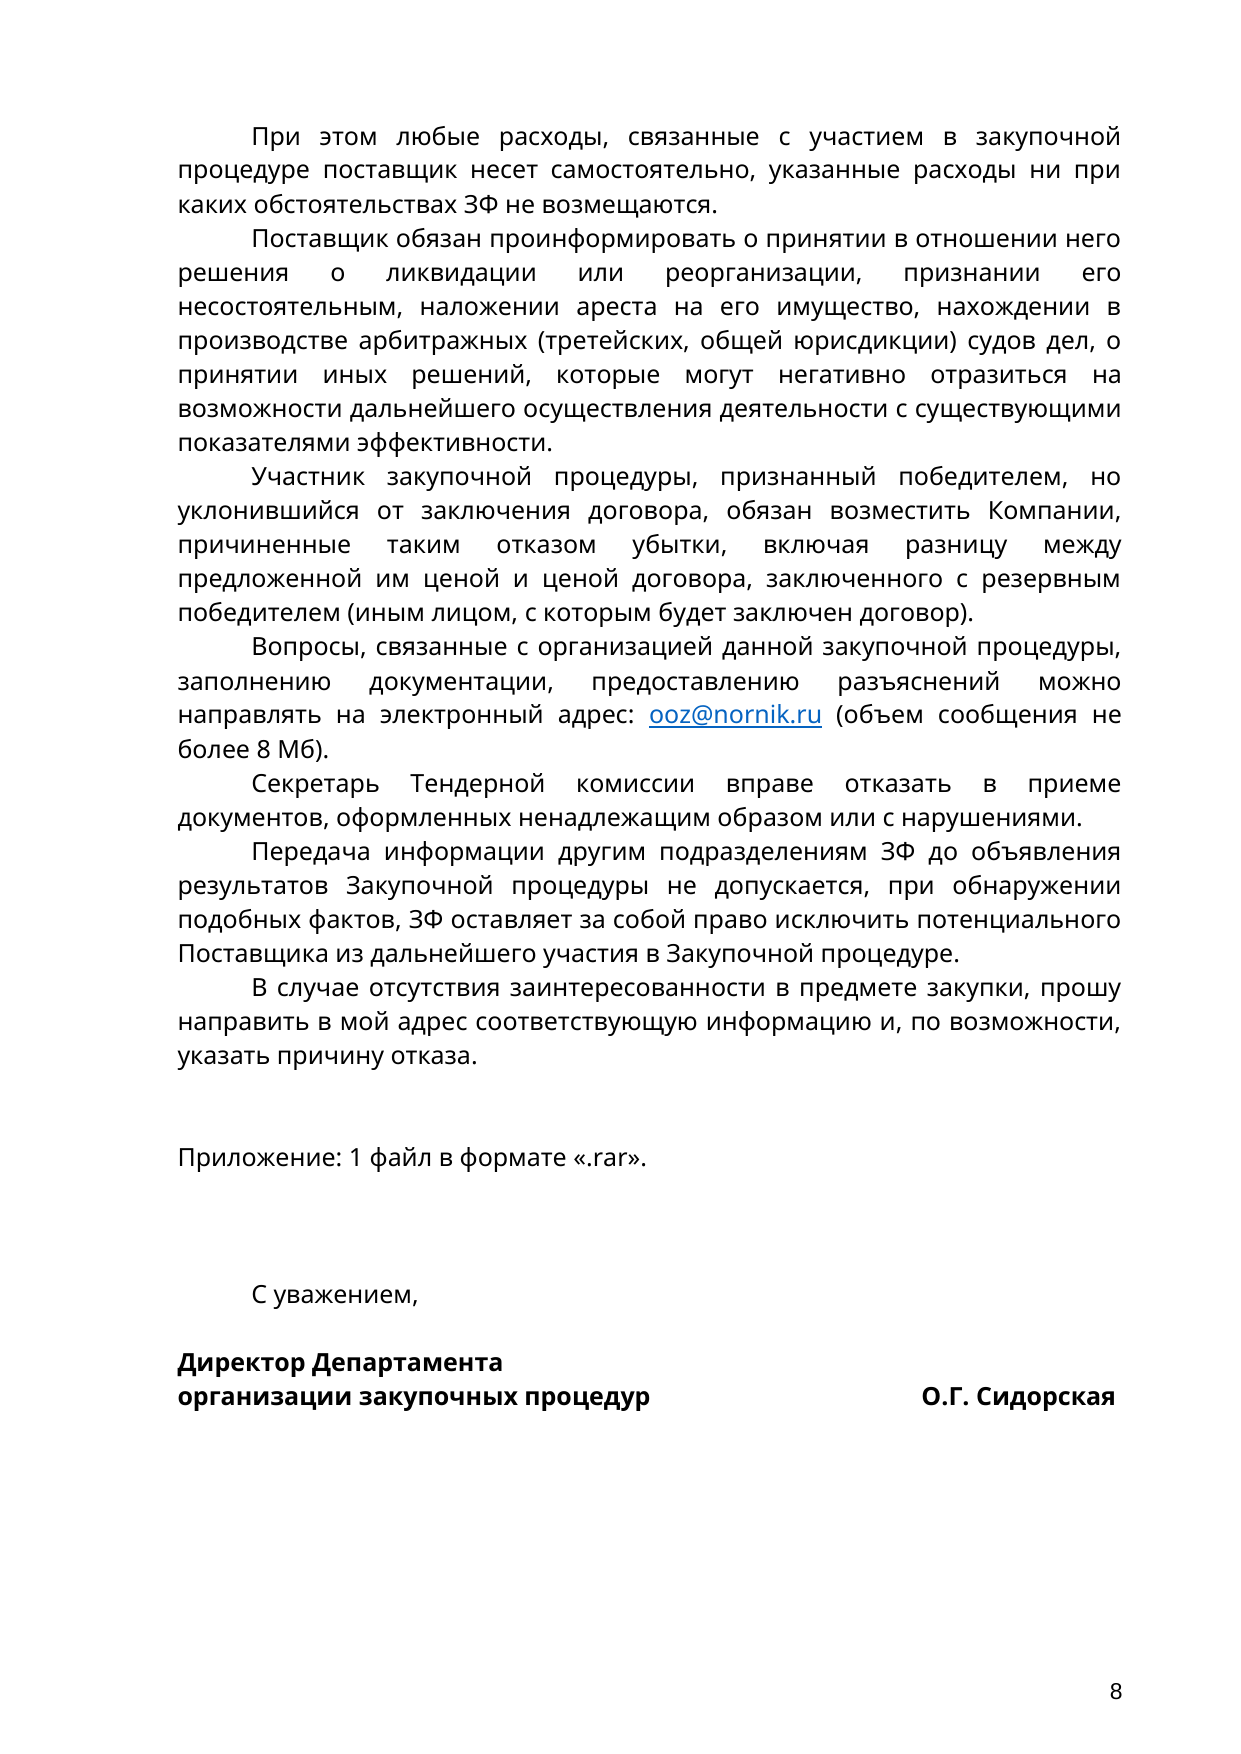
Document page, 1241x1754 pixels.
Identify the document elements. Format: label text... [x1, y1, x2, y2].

text Секретарь Тендерной комиссии вправе отказать в приеме документов, оформленных ненадлежащим образом или с нарушениями. [177, 765, 1122, 833]
text Вопросы, связанные с организацией данной закупочной процедуры, заполнению документации, предоставлению разъяснений можно направлять на электронный адрес: ooz@nornik.ru (объем сообщения не более 8 Мб). [177, 629, 1122, 765]
text организации закупочных процедур О.Г. Сидорская [177, 1378, 1122, 1412]
text При этом любые расходы, связанные с участием в закупочной процедуре поставщик несет самостоятельно, указанные расходы ни при каких обстоятельствах ЗФ не возмещаются. [177, 118, 1122, 220]
text В случае отсутствия заинтересованности в предмете закупки, прошу направить в мой адрес соответствующую информацию и, по возможности, указать причину отказа. [177, 970, 1122, 1072]
text С уважением, [177, 1276, 1122, 1310]
text Участник закупочной процедуры, признанный победителем, но уклонившийся от заключения договора, обязан возместить Компании, причиненные таким отказом убытки, включая разницу между предложенной им ценой и ценой договора, заключенного с резервным победителем (иным лицом, с которым будет заключен договор). [177, 459, 1122, 629]
text Приложение: 1 файл в формате «.rar». [177, 1140, 1122, 1174]
text Поставщик обязан проинформировать о принятии в отношении него решения о ликвидации или реорганизации, признании его несостоятельным, наложении ареста на его имущество, нахождении в производстве арбитражных (третейских, общей юрисдикции) судов дел, о принятии иных решений, которые могут негативно отразиться на возможности дальнейшего осуществления деятельности с существующими показателями эффективности. [177, 220, 1122, 459]
text Директор Департамента [177, 1344, 1122, 1378]
text Передача информации другим подразделениям ЗФ до объявления результатов Закупочной процедуры не допускается, при обнаружении подобных фактов, ЗФ оставляет за собой право исключить потенциального Поставщика из дальнейшего участия в Закупочной процедуре. [177, 833, 1122, 970]
